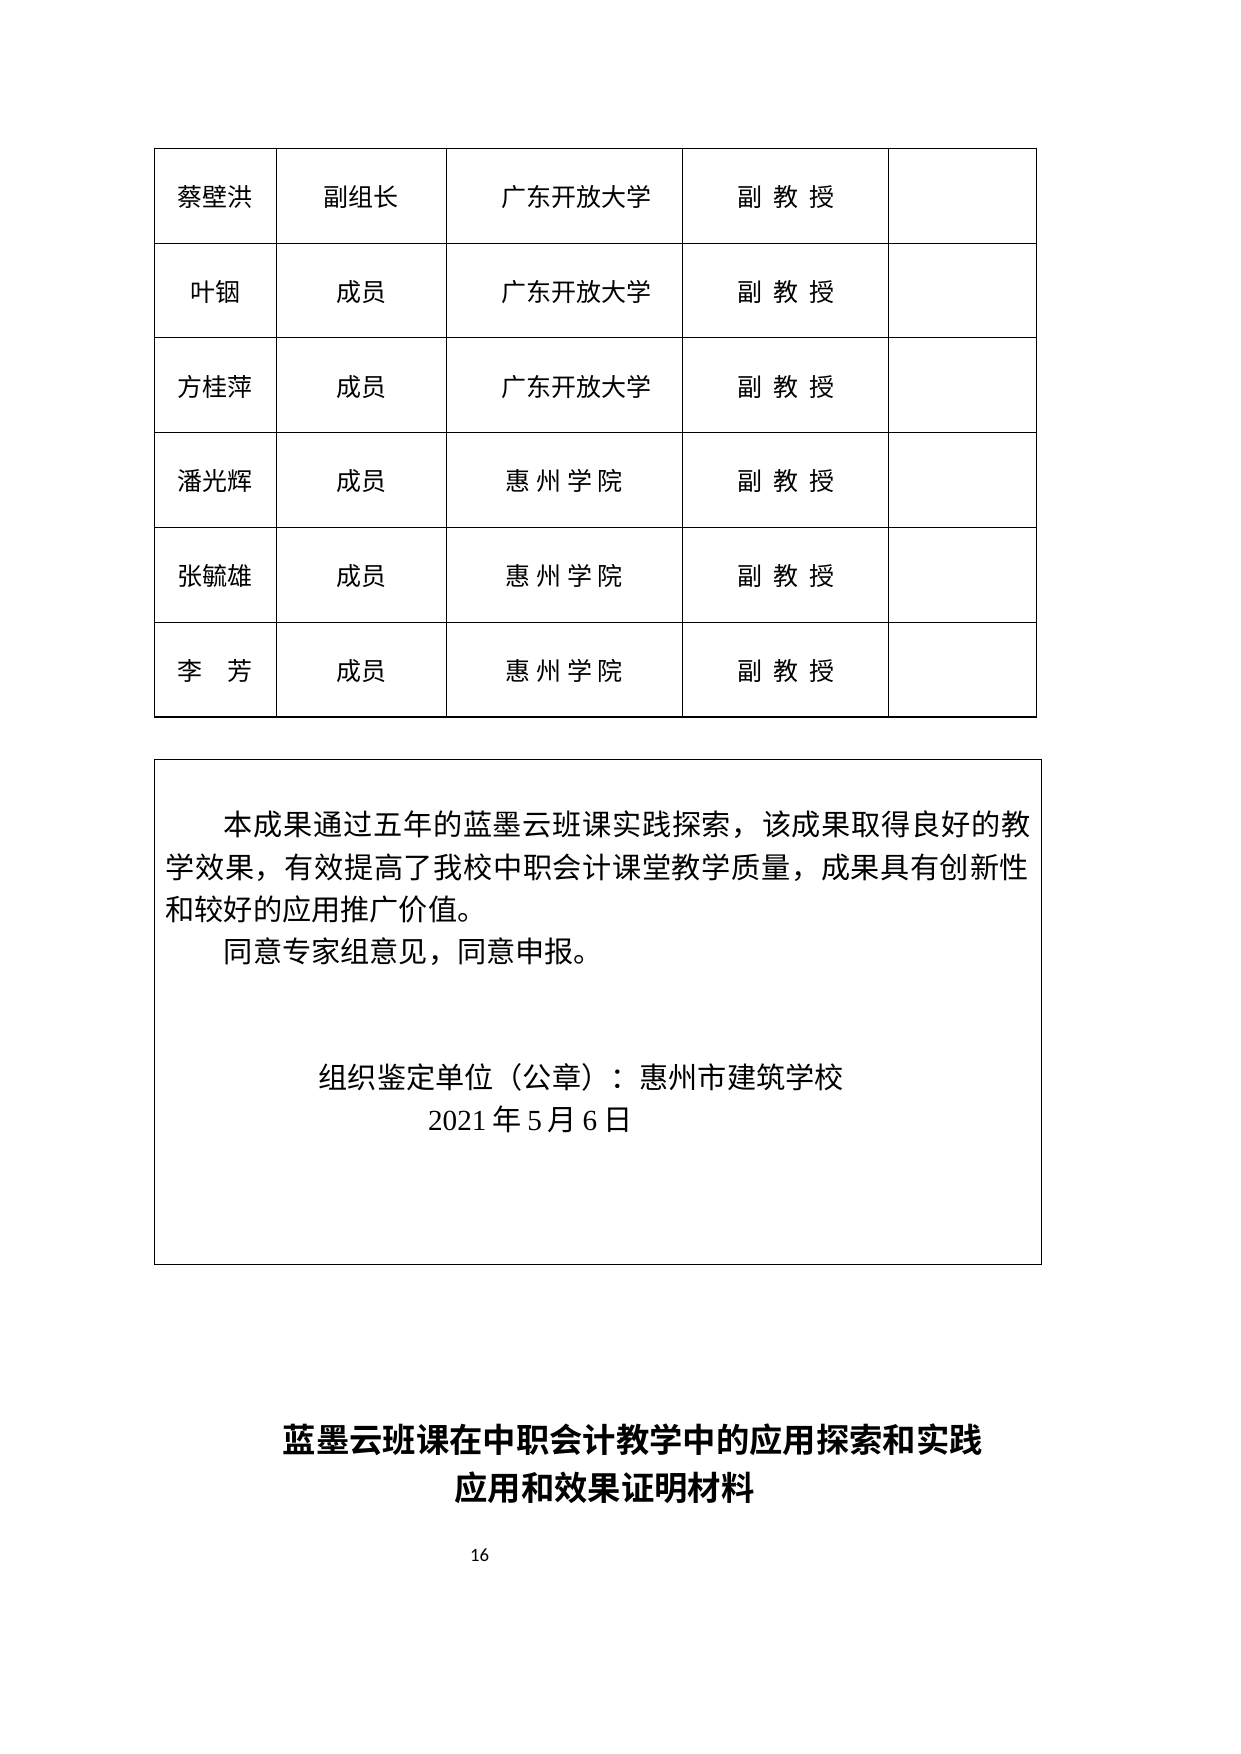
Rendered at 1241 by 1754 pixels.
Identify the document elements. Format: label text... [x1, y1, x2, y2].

table_cell 广东开放大学 [447, 338, 682, 432]
table_cell 成员 [277, 528, 446, 622]
table_cell 副 教 授 [683, 623, 888, 716]
table_cell 副 教 授 [683, 433, 888, 527]
table_cell [889, 623, 1036, 716]
table_cell 成员 [277, 338, 446, 432]
table_cell 潘光辉 [155, 433, 276, 527]
table_header 本成果通过五年的蓝墨云班课实践探索，该成果取得良好的教学效果，有效提高了我校中职会计课堂教学质量，成果具有创新性和较好的应用推广价值。 同意专家组意见，同意申报。 组织鉴定单位（公章）：惠州市建筑学校 2021年5月6日 [155, 760, 1041, 1264]
table_cell [889, 149, 1036, 242]
table_cell 惠 州 学 院 [447, 433, 682, 527]
table_cell 方桂萍 [155, 338, 276, 432]
table_cell [889, 244, 1036, 337]
table_cell 广东开放大学 [447, 244, 682, 337]
table_cell 副 教 授 [683, 244, 888, 337]
table_cell 成员 [277, 433, 446, 527]
table_cell 广东开放大学 [447, 149, 682, 242]
table_cell 副 教 授 [683, 149, 888, 242]
table_cell 张毓雄 [155, 528, 276, 622]
table_cell 蔡壁洪 [155, 149, 276, 242]
table_cell [889, 338, 1036, 432]
table_cell 副 教 授 [683, 338, 888, 432]
table_cell 成员 [277, 244, 446, 337]
text 应用和效果证明材料 [165, 1462, 1075, 1510]
table_cell [889, 433, 1036, 527]
table_cell 惠 州 学 院 [447, 623, 682, 716]
table_cell 李 芳 [155, 623, 276, 716]
table_cell 副组长 [277, 149, 446, 242]
table_cell 副 教 授 [683, 528, 888, 622]
text 蓝墨云班课在中职会计教学中的应用探索和实践 [165, 1413, 1075, 1462]
table_cell [889, 528, 1036, 622]
table_cell 叶铟 [155, 244, 276, 337]
table_cell 惠 州 学 院 [447, 528, 682, 622]
table_cell 成员 [277, 623, 446, 716]
